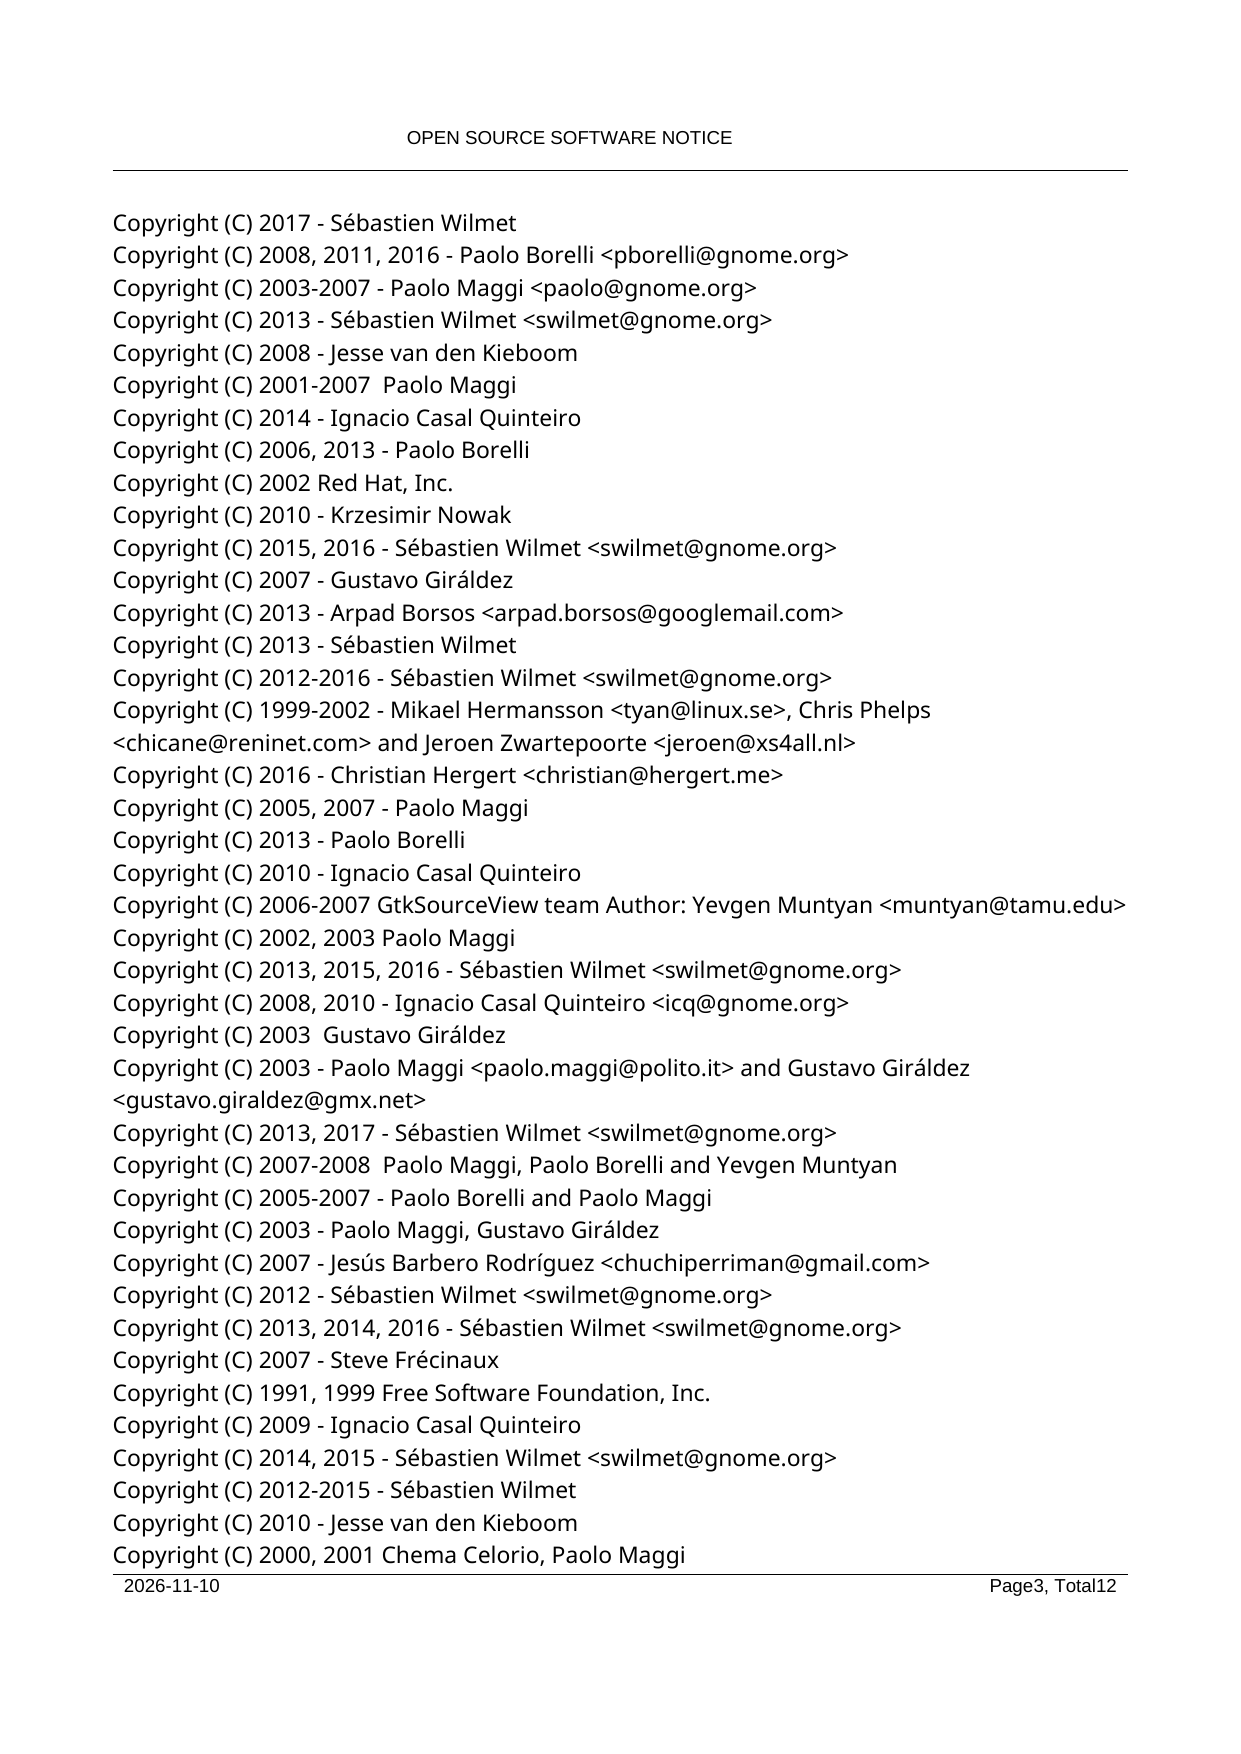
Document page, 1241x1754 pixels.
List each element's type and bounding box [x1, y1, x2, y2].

text [112, 206, 1128, 1571]
